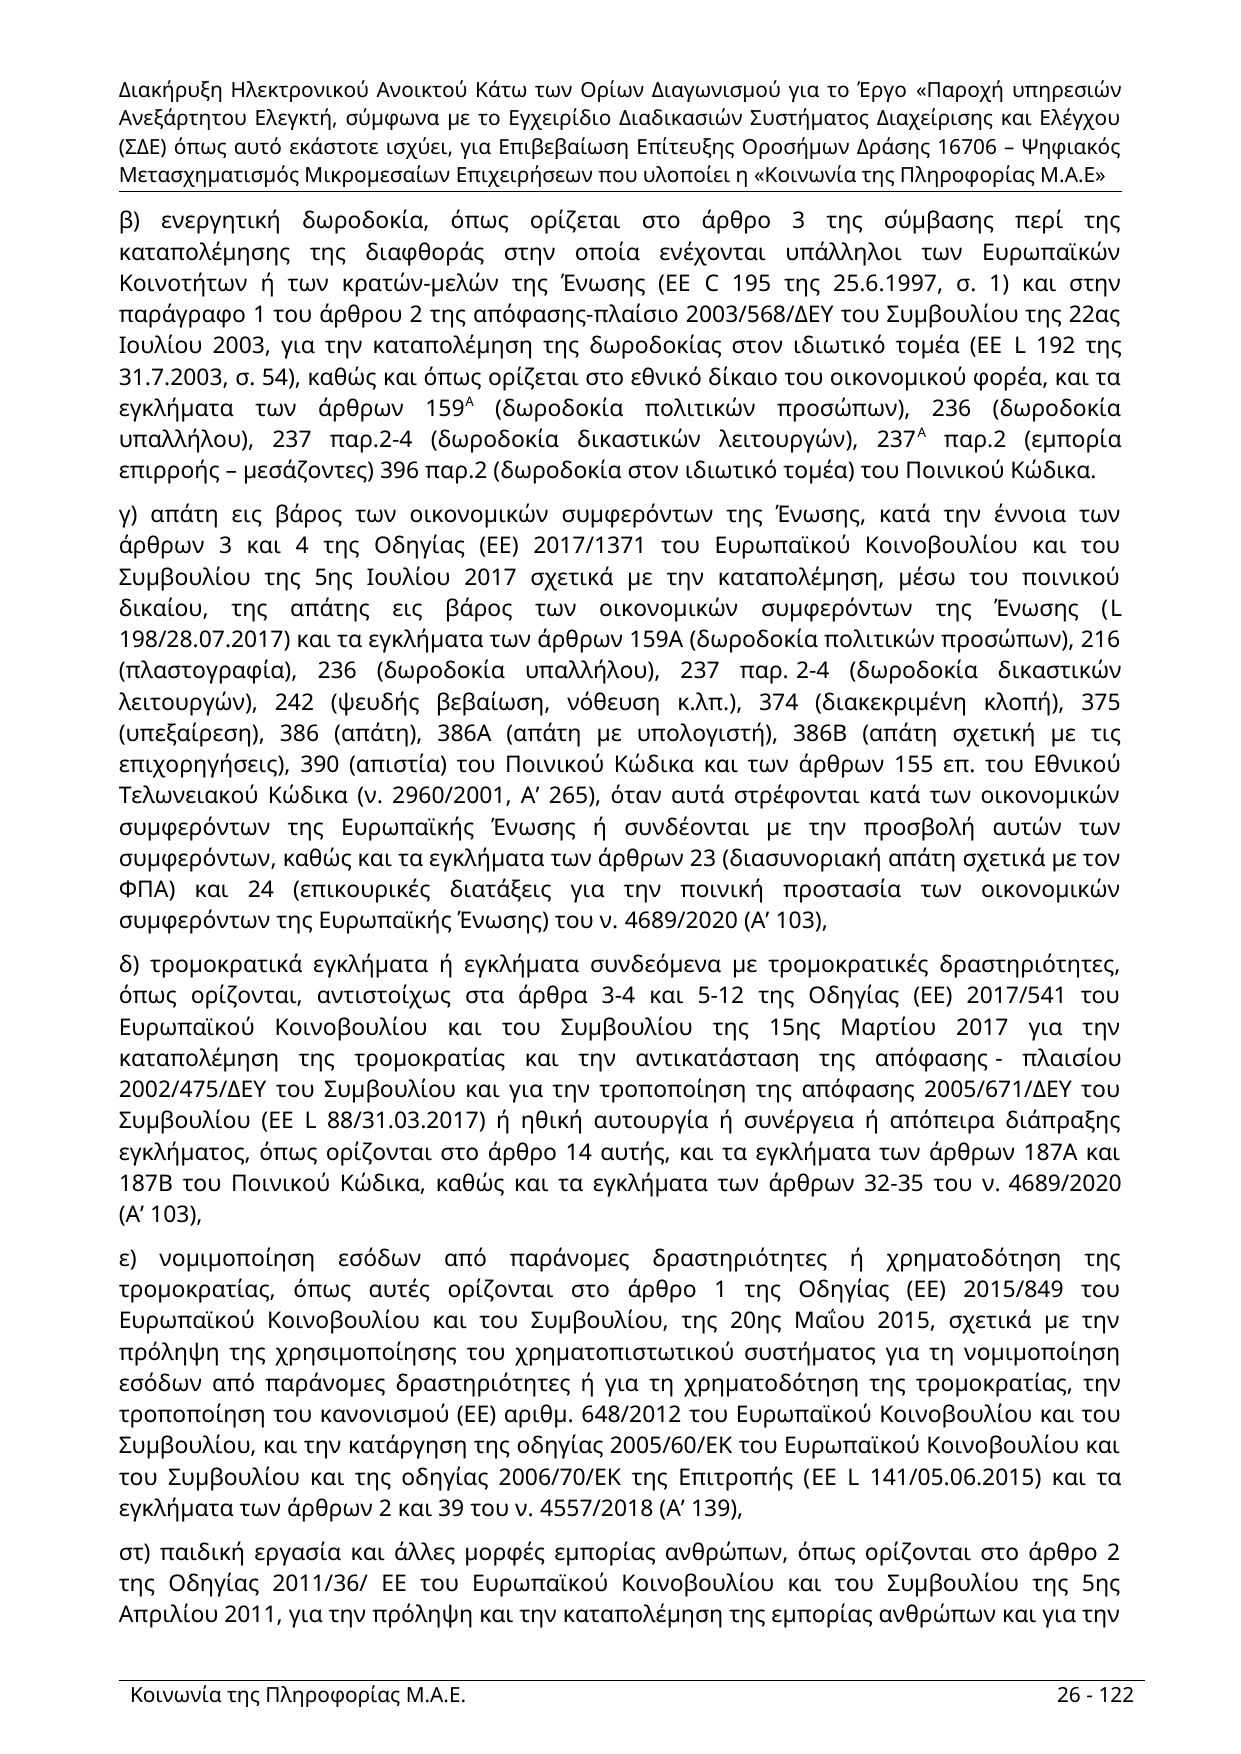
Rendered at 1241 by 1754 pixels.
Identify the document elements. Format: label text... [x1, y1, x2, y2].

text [118, 1536, 1122, 1629]
text γ) απάτη εις βάρος των οικονομικών συμφερόντων της Ένωσης, κατά την έννοια των άρθρων 3 και 4 της Οδηγίας (ΕΕ) 2017/1371 του Ευρωπαϊκού Κοινοβουλίου και του Συμβουλίου της 5ης Ιουλίου 2017 σχετικά με την καταπολέμηση, μέσω του ποινικού δικαίου, της απάτης εις βάρος των οικονομικών συμφερόντων της Ένωσης (L 198/28.07.2017) και τα εγκλήματα των άρθρων 159Α (δωροδοκία πολιτικών προσώπων), 216 (πλαστογραφία), 236 (δωροδοκία υπαλλήλου), 237 παρ. 2-4 (δωροδοκία δικαστικών λειτουργών), 242 (ψευδής βεβαίωση, νόθευση κ.λπ.), 374 (διακεκριμένη κλοπή), 375 (υπεξαίρεση), 386 (απάτη), 386Α (απάτη με υπολογιστή), 386Β (απάτη σχετική με τις επιχορηγήσεις), 390 (απιστία) του Ποινικού Κώδικα και των άρθρων 155 επ. του Εθνικού Τελωνειακού Κώδικα (ν. 2960/2001, Α’ 265), όταν αυτά στρέφονται κατά των οικονομικών συμφερόντων της Ευρωπαϊκής Ένωσης ή συνδέονται με την προσβολή αυτών των συμφερόντων, καθώς και τα εγκλήματα των άρθρων 23 (διασυνοριακή απάτη σχετικά με τον ΦΠΑ) και 24 (επικουρικές διατάξεις για την ποινική προστασία των οικονομικών συμφερόντων της Ευρωπαϊκής Ένωσης) του ν. 4689/2020 (Α’ 103), [118, 498, 1122, 936]
text δ) τρομοκρατικά εγκλήματα ή εγκλήματα συνδεόμενα με τρομοκρατικές δραστηριότητες, όπως ορίζονται, αντιστοίχως στα άρθρα 3-4 και 5-12 της Οδηγίας (ΕΕ) 2017/541 του Ευρωπαϊκού Κοινοβουλίου και του Συμβουλίου της 15ης Μαρτίου 2017 για την καταπολέμηση της τρομοκρατίας και την αντικατάσταση της απόφασης - πλαισίου 2002/475/ΔΕΥ του Συμβουλίου και για την τροποποίηση της απόφασης 2005/671/ΔΕΥ του Συμβουλίου (EE L 88/31.03.2017) ή ηθική αυτουργία ή συνέργεια ή απόπειρα διάπραξης εγκλήματος, όπως ορίζονται στο άρθρο 14 αυτής, και τα εγκλήματα των άρθρων 187Α και 187Β του Ποινικού Κώδικα, καθώς και τα εγκλήματα των άρθρων 32-35 του ν. 4689/2020 (Α’ 103), [118, 948, 1122, 1229]
text ε) νομιμοποίηση εσόδων από παράνομες δραστηριότητες ή χρηματοδότηση της τρομοκρατίας, όπως αυτές ορίζονται στο άρθρο 1 της Οδηγίας (ΕΕ) 2015/849 του Ευρωπαϊκού Κοινοβουλίου και του Συμβουλίου, της 20ης Μαΐου 2015, σχετικά με την πρόληψη της χρησιμοποίησης του χρηματοπιστωτικού συστήματος για τη νομιμοποίηση εσόδων από παράνομες δραστηριότητες ή για τη χρηματοδότηση της τρομοκρατίας, την τροποποίηση του κανονισμού (ΕΕ) αριθμ. 648/2012 του Ευρωπαϊκού Κοινοβουλίου και του Συμβουλίου, και την κατάργηση της οδηγίας 2005/60/ΕΚ του Ευρωπαϊκού Κοινοβουλίου και του Συμβουλίου και της οδηγίας 2006/70/ΕΚ της Επιτροπής (EE L 141/05.06.2015) και τα εγκλήματα των άρθρων 2 και 39 του ν. 4557/2018 (Α’ 139), [118, 1242, 1122, 1523]
text β) ενεργητική δωροδοκία, όπως ορίζεται στο άρθρο 3 της σύμβασης περί της καταπολέμησης της διαφθοράς στην οποία ενέχονται υπάλληλοι των Ευρωπαϊκών Κοινοτήτων ή των κρατών-μελών της Ένωσης (ΕΕ C 195 της 25.6.1997, σ. 1) και στην παράγραφο 1 του άρθρου 2 της απόφασης-πλαίσιο 2003/568/ΔΕΥ του Συμβουλίου της 22ας Ιουλίου 2003, για την καταπολέμηση της δωροδοκίας στον ιδιωτικό τομέα (ΕΕ L 192 της 31.7.2003, σ. 54), καθώς και όπως ορίζεται στο εθνικό δίκαιο του οικονομικού φορέα, και τα εγκλήματα των άρθρων 159Α (δωροδοκία πολιτικών προσώπων), 236 (δωροδοκία υπαλλήλου), 237 παρ.2-4 (δωροδοκία δικαστικών λειτουργών), 237Α παρ.2 (εμπορία επιρροής – μεσάζοντες) 396 παρ.2 (δωροδοκία στον ιδιωτικό τομέα) του Ποινικού Κώδικα. [118, 204, 1122, 486]
